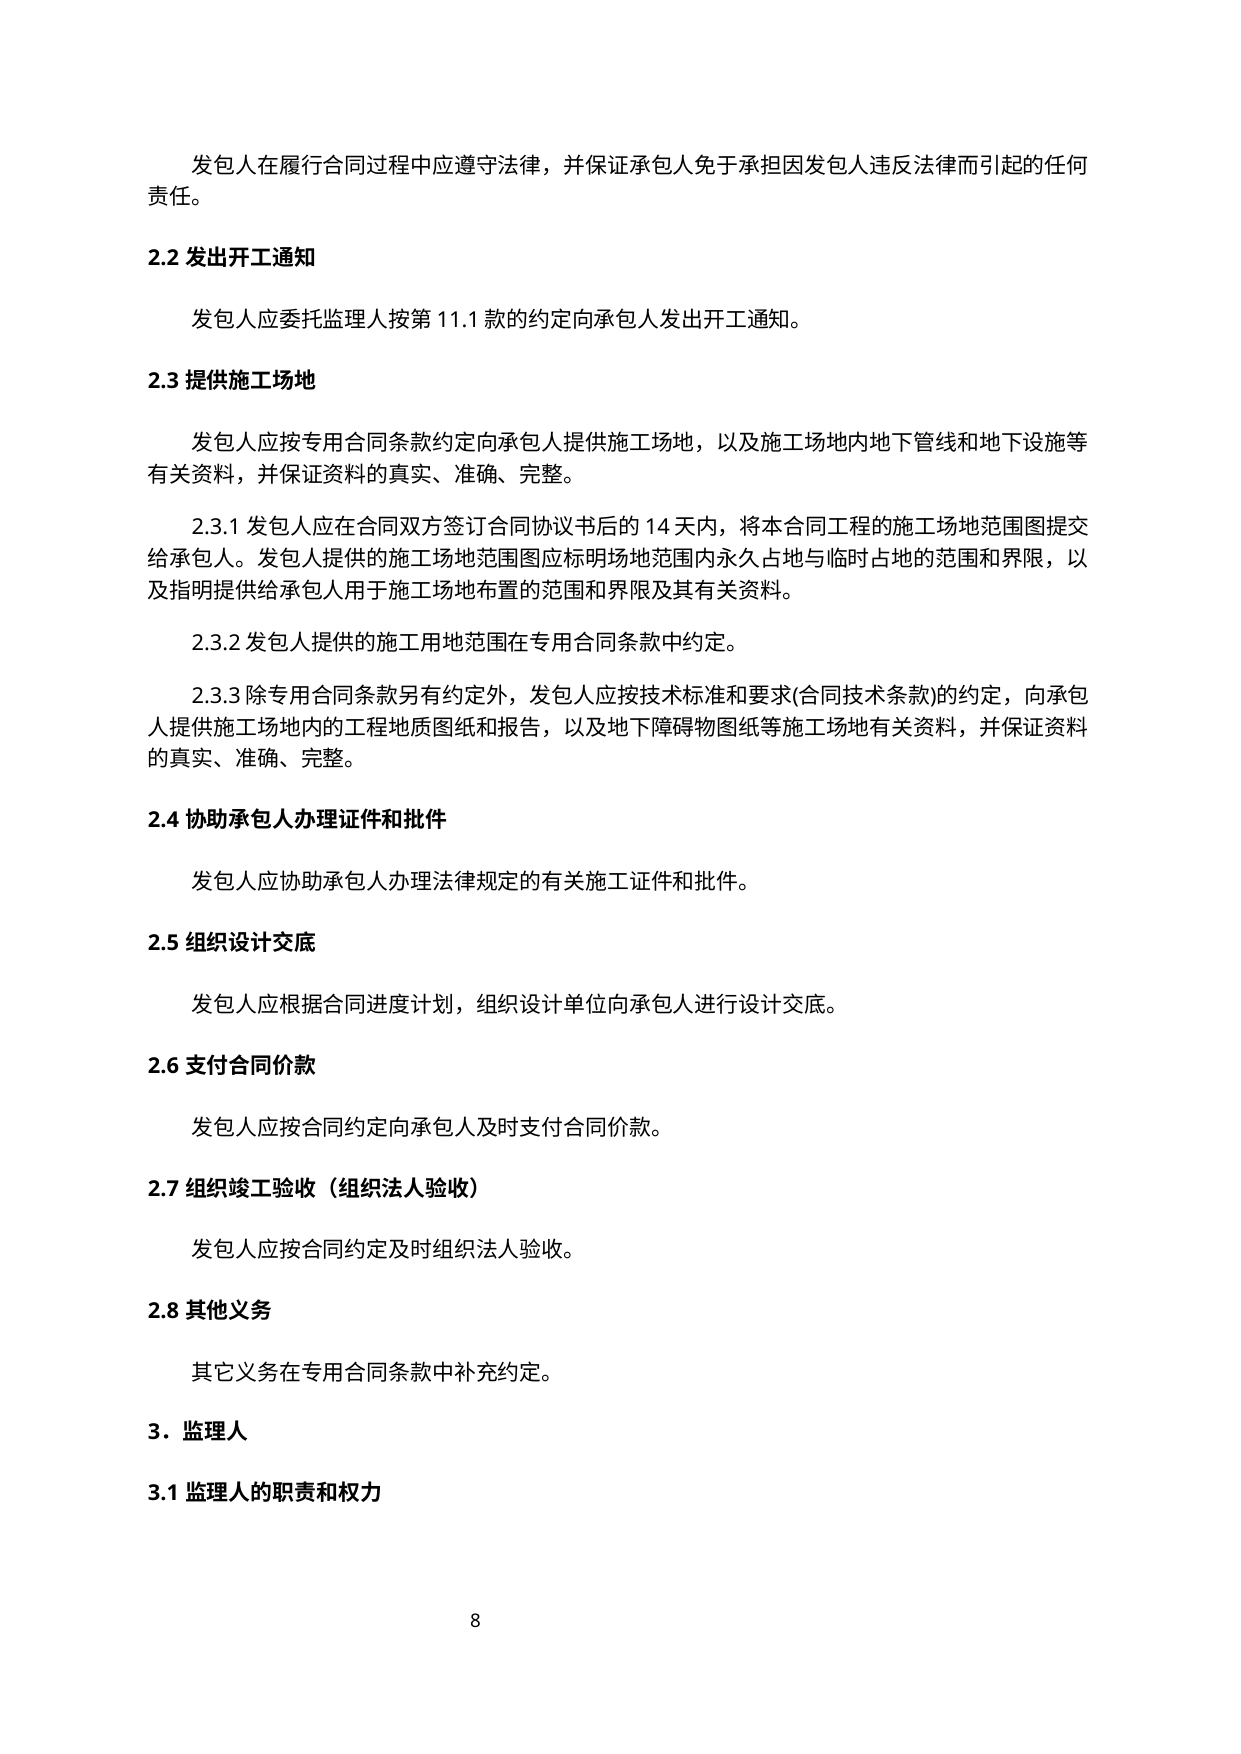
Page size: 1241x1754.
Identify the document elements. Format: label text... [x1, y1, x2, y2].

subtitle 3.1 监理人的职责和权力 [148, 1475, 1092, 1507]
text 其它义务在专用合同条款中补充约定。 [148, 1355, 1092, 1387]
text 发包人应委托监理人按第11.1款的约定向承包人发出开工通知。 [148, 302, 1092, 334]
text 发包人在履行合同过程中应遵守法律，并保证承包人免于承担因发包人违反法律而引起的任何责任。 [148, 148, 1092, 211]
subtitle 2.2 发出开工通知 [148, 240, 1092, 272]
text 发包人应按专用合同条款约定向承包人提供施工场地，以及施工场地内地下管线和地下设施等有关资料，并保证资料的真实、准确、完整。 [148, 425, 1092, 488]
subtitle 3．监理人 [148, 1414, 1092, 1446]
subtitle 2.7 组织竣工验收（组织法人验收） [148, 1171, 1092, 1202]
subtitle 2.3 提供施工场地 [148, 363, 1092, 395]
subtitle 2.4 协助承包人办理证件和批件 [148, 802, 1092, 834]
subtitle 2.6 支付合同价款 [148, 1048, 1092, 1079]
text 2.3.3除专用合同条款另有约定外，发包人应按技术标准和要求(合同技术条款)的约定，向承包人提供施工场地内的工程地质图纸和报告，以及地下障碍物图纸等施工场地有关资料，并保证资料的真实、准确、完整。 [148, 678, 1092, 773]
text 2.3.2发包人提供的施工用地范围在专用合同条款中约定。 [148, 625, 1092, 657]
text 发包人应根据合同进度计划，组织设计单位向承包人进行设计交底。 [148, 987, 1092, 1018]
text 发包人应按合同约定向承包人及时支付合同价款。 [148, 1110, 1092, 1141]
subtitle 2.8 其他义务 [148, 1293, 1092, 1325]
text 2.3.1 发包人应在合同双方签订合同协议书后的14天内，将本合同工程的施工场地范围图提交给承包人。发包人提供的施工场地范围图应标明场地范围内永久占地与临时占地的范围和界限，以及指明提供给承包人用于施工场地布置的范围和界限及其有关资料。 [148, 509, 1092, 604]
text 发包人应协助承包人办理法律规定的有关施工证件和批件。 [148, 864, 1092, 896]
subtitle 2.5 组织设计交底 [148, 925, 1092, 957]
text 发包人应按合同约定及时组织法人验收。 [148, 1232, 1092, 1264]
